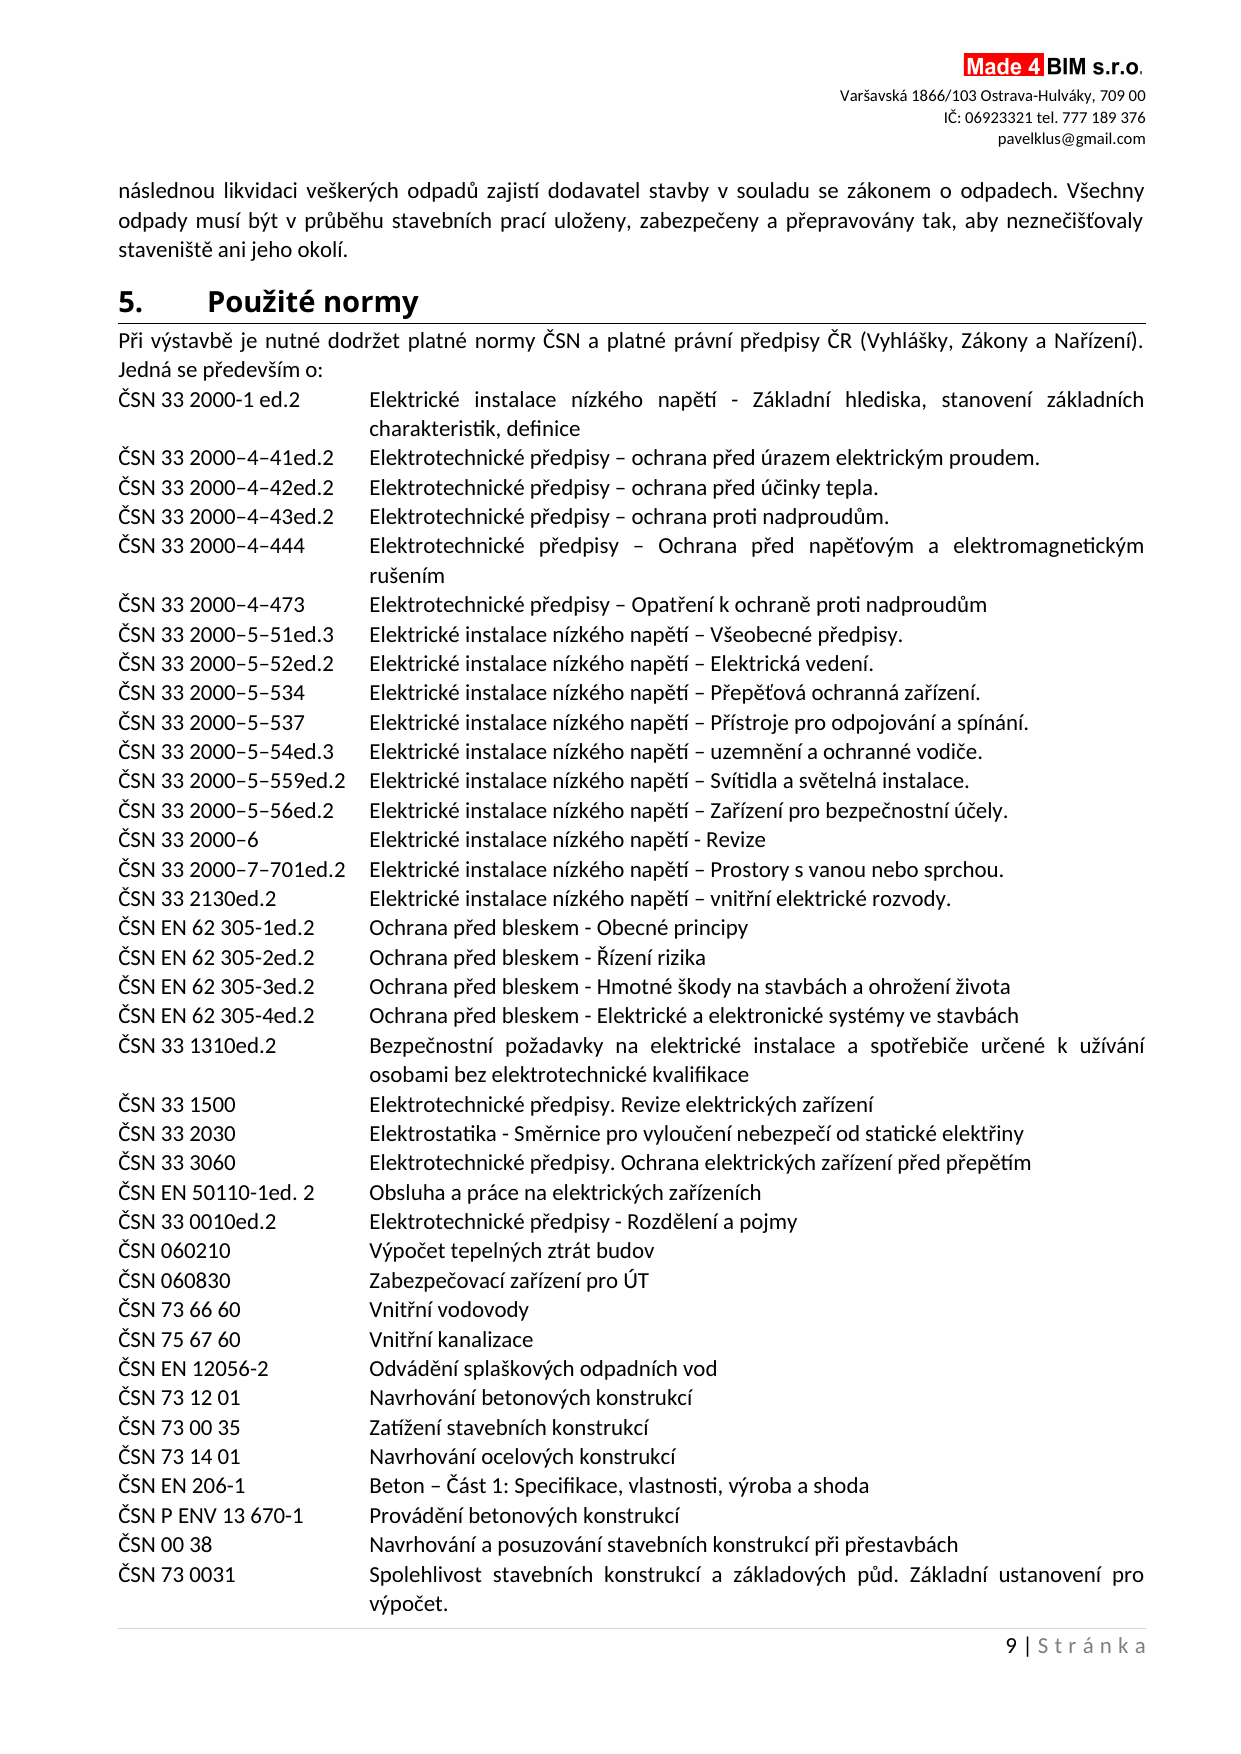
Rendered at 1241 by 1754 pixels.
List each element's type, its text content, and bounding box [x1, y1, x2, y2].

text ČSN 33 2000–4–444 Elektrotechnické předpisy – Ochrana před napěťovým a elektromagnetickým rušením [118, 532, 1146, 589]
text ČSN 33 2130ed.2 Elektrické instalace nízkého napětí – vnitřní elektrické rozvody. [118, 884, 1146, 912]
text ČSN 33 2000-1 ed.2 Elektrické instalace nízkého napětí - Základní hlediska, stanovení základních charakteristik, definice [118, 385, 1146, 442]
text ČSN 060210 Výpočet tepelných ztrát budov [118, 1237, 1146, 1265]
text ČSN 33 0010ed.2 Elektrotechnické předpisy - Rozdělení a pojmy [118, 1207, 1146, 1235]
text ČSN 33 1500 Elektrotechnické předpisy. Revize elektrických zařízení [118, 1090, 1146, 1118]
text ČSN 33 2000–5–534 Elektrické instalace nízkého napětí – Přepěťová ochranná zařízení. [118, 678, 1146, 707]
text ČSN 33 2000–5–51ed.3 Elektrické instalace nízkého napětí – Všeobecné předpisy. [118, 620, 1146, 648]
text ČSN EN 62 305-3ed.2 Ochrana před bleskem - Hmotné škody na stavbách a ohrožení života [118, 972, 1146, 1000]
text ČSN 33 2000–5–56ed.2 Elektrické instalace nízkého napětí – Zařízení pro bezpečnostní účely. [118, 796, 1146, 824]
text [118, 176, 1146, 263]
text ČSN EN 62 305-2ed.2 Ochrana před bleskem - Řízení rizika [118, 943, 1146, 971]
text ČSN 33 2030 Elektrostatika - Směrnice pro vyloučení nebezpečí od statické elektřiny [118, 1119, 1146, 1147]
text ČSN EN 206-1 Beton – Část 1: Specifikace, vlastnosti, výroba a shoda [118, 1472, 1146, 1500]
text ČSN 33 3060 Elektrotechnické předpisy. Ochrana elektrických zařízení před přepětím [118, 1148, 1146, 1177]
text ČSN EN 50110-1ed. 2 Obsluha a práce na elektrických zařízeních [118, 1178, 1146, 1206]
text ČSN 73 0031 Spolehlivost stavebních konstrukcí a základových půd. Základní ustanovení pro výpočet. [118, 1560, 1146, 1617]
text ČSN 75 67 60 Vnitřní kanalizace [118, 1325, 1146, 1353]
text ČSN EN 12056-2 Odvádění splaškových odpadních vod [118, 1354, 1146, 1382]
text ČSN 33 2000–4–41ed.2 Elektrotechnické předpisy – ochrana před úrazem elektrickým proudem. [118, 443, 1146, 472]
text ČSN 33 2000–7–701ed.2 Elektrické instalace nízkého napětí – Prostory s vanou nebo sprchou. [118, 855, 1146, 883]
text ČSN EN 62 305-1ed.2 Ochrana před bleskem - Obecné principy [118, 913, 1146, 942]
text ČSN 060830 Zabezpečovací zařízení pro ÚT [118, 1266, 1146, 1294]
text ČSN 33 2000–6 Elektrické instalace nízkého napětí - Revize [118, 825, 1146, 853]
text ČSN 73 12 01 Navrhování betonových konstrukcí [118, 1383, 1146, 1412]
text ČSN EN 62 305-4ed.2 Ochrana před bleskem - Elektrické a elektronické systémy ve stavbách [118, 1002, 1146, 1030]
text Při výstavbě je nutné dodržet platné normy ČSN a platné právní předpisy ČR (Vyhlášky, Zákony a Nařízení). Jedná se především o: [118, 326, 1146, 383]
text ČSN 73 00 35 Zatížení stavebních konstrukcí [118, 1413, 1146, 1441]
text ČSN 73 14 01 Navrhování ocelových konstrukcí [118, 1442, 1146, 1470]
text ČSN 33 2000–5–537 Elektrické instalace nízkého napětí – Přístroje pro odpojování a spínání. [118, 708, 1146, 736]
text ČSN P ENV 13 670-1 Provádění betonových konstrukcí [118, 1501, 1146, 1529]
text ČSN 33 2000–5–54ed.3 Elektrické instalace nízkého napětí – uzemnění a ochranné vodiče. [118, 737, 1146, 765]
text ČSN 33 2000–5–52ed.2 Elektrické instalace nízkého napětí – Elektrická vedení. [118, 649, 1146, 677]
picture [963, 53, 1142, 76]
text ČSN 33 2000–5–559ed.2 Elektrické instalace nízkého napětí – Svítidla a světelná instalace. [118, 767, 1146, 795]
text ČSN 73 66 60 Vnitřní vodovody [118, 1295, 1146, 1323]
text ČSN 33 1310ed.2 Bezpečnostní požadavky na elektrické instalace a spotřebiče určené k užívání osobami bez elektrotechnické kvalifikace [118, 1031, 1146, 1088]
text ČSN 33 2000–4–43ed.2 Elektrotechnické předpisy – ochrana proti nadproudům. [118, 502, 1146, 530]
text 5. Použité normy [118, 281, 1146, 323]
text ČSN 33 2000–4–473 Elektrotechnické předpisy – Opatření k ochraně proti nadproudům [118, 590, 1146, 618]
text ČSN 33 2000–4–42ed.2 Elektrotechnické předpisy – ochrana před účinky tepla. [118, 473, 1146, 501]
text ČSN 00 38 Navrhování a posuzování stavebních konstrukcí při přestavbách [118, 1530, 1146, 1558]
